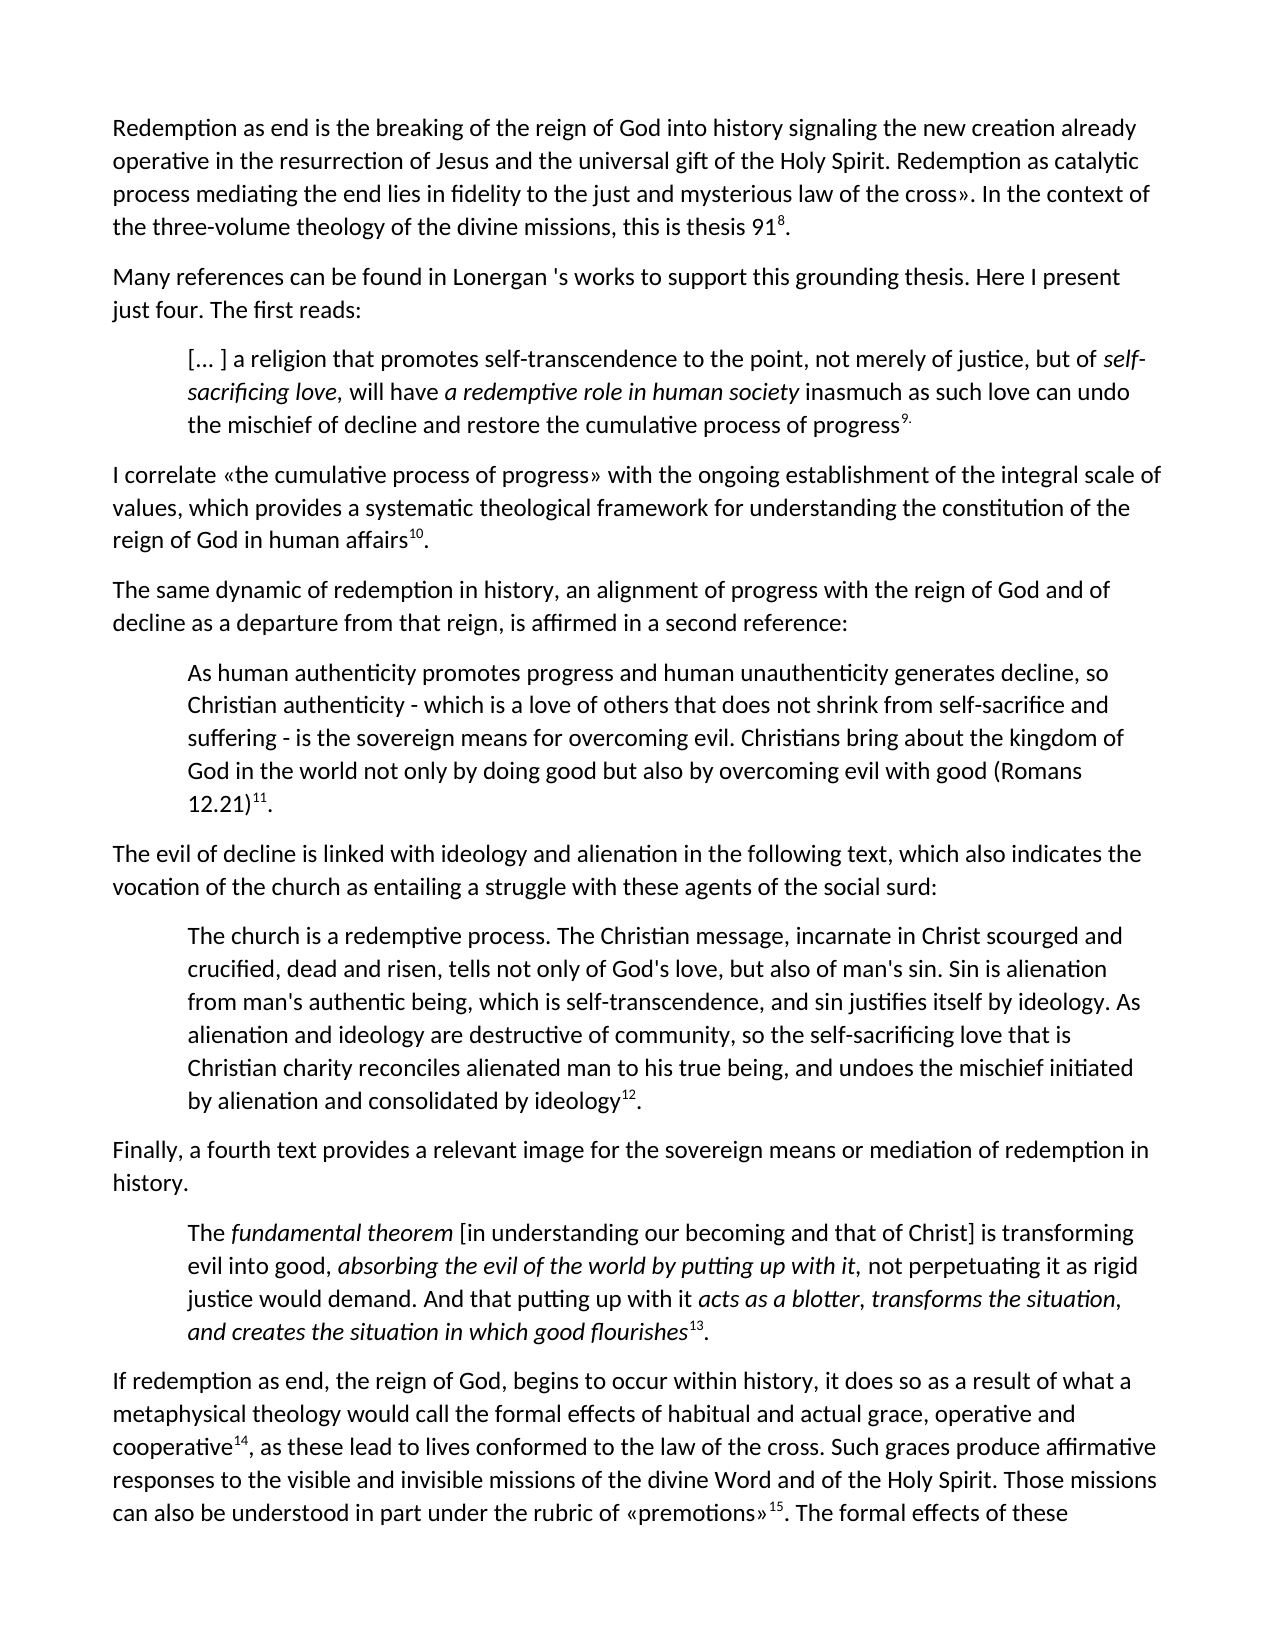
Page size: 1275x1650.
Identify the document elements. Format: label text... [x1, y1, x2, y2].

text Finally, a fourth text provides a relevant image for the sovereign means or mediation of redemption in history. [112, 1134, 1162, 1198]
text I correlate «the cumulative process of progress» with the ongoing establishment of the integral scale of values, which provides a systematic­ theological framework for understanding the constitution of the reign of God in human affairs10. [112, 459, 1162, 555]
text The fundamental theorem [in understanding our becoming and that of Christ] is transforming evil into good, absorbing the evil of the world by putting up with it, not perpetuating it as rigid justice would demand. And that putting up with it acts as a blotter, transforms the situation, and creates the situation in which good flourishes13. [187, 1217, 1162, 1346]
text The same dynamic of redemption in history, an alignment of progress with the reign of God and of decline as a departure from that reign, is affirmed in a second reference: [112, 574, 1162, 638]
text Many references can be found in Lonergan 's works to support this grounding thesis. Here I present just four. The first reads: [112, 261, 1162, 324]
text The evil of decline is linked with ideology and alienation in the following text, which also indicates the vocation of the church as entailing a struggle with these agents of the social surd: [112, 838, 1162, 901]
text As human authenticity promotes progress and human unauthenticity generates decline, so Christian authenticity - which is a love of others that does not shrink from self-sacrifice and suffering - is the sovereign means for overcoming evil. Christians bring about the kingdom of God in the world not only by doing good but also by overcoming evil with good (Romans 12.21)11. [187, 657, 1162, 819]
text The church is a redemptive process. The Christian message, incarnate in Christ scourged and crucified, dead and risen, tells not only of God's love, but also of man's sin. Sin is alienation from man's authentic being, which is self-transcendence, and sin justifies itself by ideology. As alienation and ideology are destructive of community, so the self-sacrificing love that is Christian charity reconciles alienated man to his true being, and undoes the mischief initiated by alienation and consolidated by ideology12. [187, 920, 1162, 1116]
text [112, 112, 1162, 242]
text [... ] a religion that promotes self-transcendence to the point, not merely of justice, but of self-sacrificing love, will have a redemptive role in human society inasmuch as such love can undo the mischief of decline and restore the cumulative process of progress9. [187, 343, 1162, 440]
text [112, 1365, 1162, 1528]
